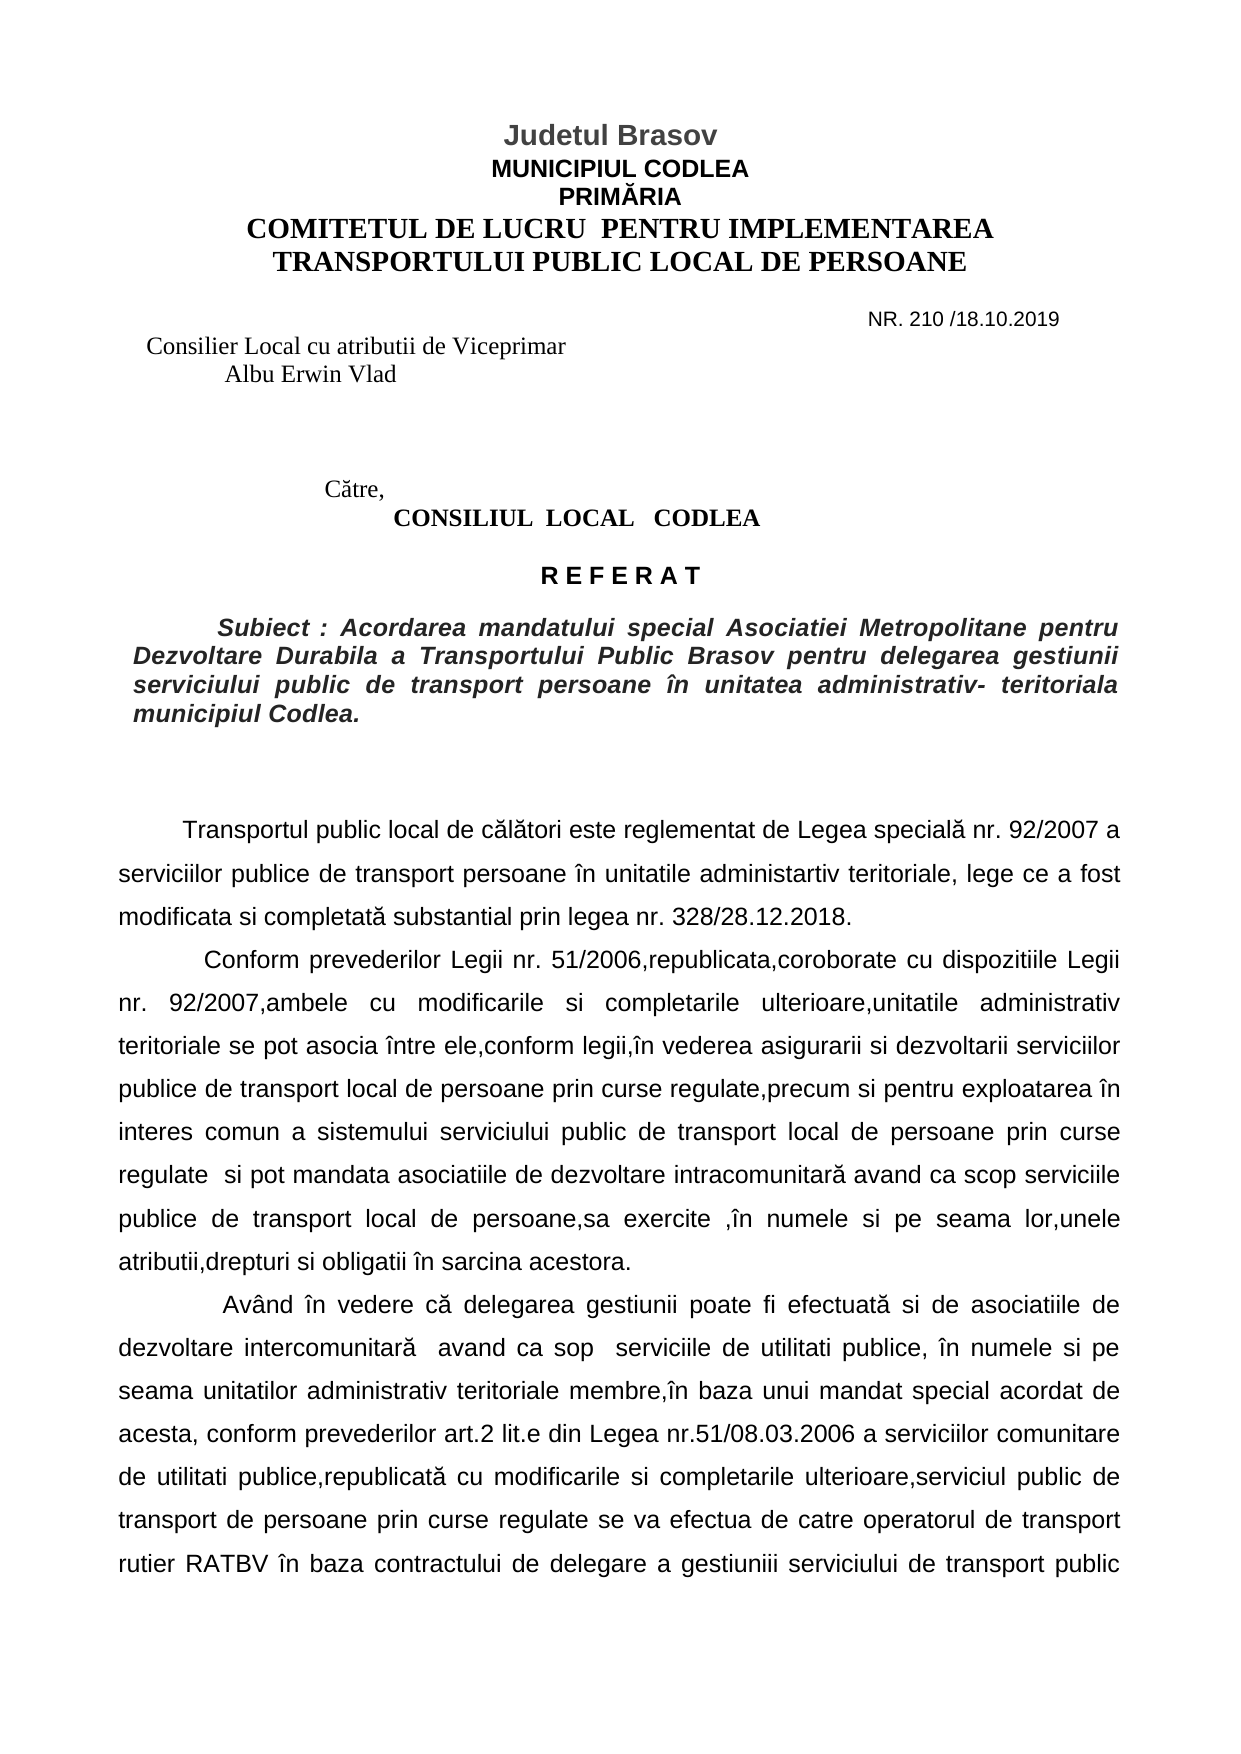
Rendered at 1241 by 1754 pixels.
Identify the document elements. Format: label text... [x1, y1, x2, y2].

text NR. 210 /18.10.2019 [118, 307, 1122, 331]
text Subiect : Acordarea mandatului special Asociatiei Metropolitane pentru Dezvoltare Durabila a Transportului Public Brasov pentru delegarea gestiunii serviciului public de transport persoane în unitatea administrativ- teritoriala municipiul Codlea. [133, 613, 1122, 728]
text Albu Erwin Vlad [118, 359, 1122, 388]
text R E F E R A T [118, 561, 1122, 589]
text COMITETUL DE LUCRU PENTRU IMPLEMENTAREA TRANSPORTULUI PUBLIC LOCAL DE PERSOANE [118, 211, 1122, 278]
text Transportul public local de călători este reglementat de Legea specială nr. 92/2007 a serviciilor publice de transport persoane în unitatile administartiv teritoriale, lege ce a fost modificata si completată substantial prin legea nr. 328/28.12.2018. [118, 815, 1122, 930]
text Către, [118, 474, 1122, 503]
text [118, 1290, 1122, 1577]
text Conform prevederilor Legii nr. 51/2006,republicata,coroborate cu dispozitiile Legii nr. 92/2007,ambele cu modificarile si completarile ulterioare,unitatile administrativ teritoriale se pot asocia între ele,conform legii,în vederea asigurarii si dezvoltarii serviciilor publice de transport local de persoane prin curse regulate,precum si pentru exploatarea în interes comun a sistemului serviciului public de transport local de persoane prin curse regulate si pot mandata asociatiile de dezvoltare intracomunitară avand ca scop serviciile publice de transport local de persoane,sa exercite ,în numele si pe seama lor,unele atributii,drepturi si obligatii în sarcina acestora. [118, 945, 1122, 1275]
text Consilier Local cu atributii de Viceprimar [118, 331, 1122, 359]
text PRIMĂRIA [118, 182, 1122, 211]
text MUNICIPIUL CODLEA [118, 153, 1122, 182]
text CONSILIUL LOCAL CODLEA [118, 503, 1122, 532]
text Judetul Brasov [149, 118, 1114, 152]
